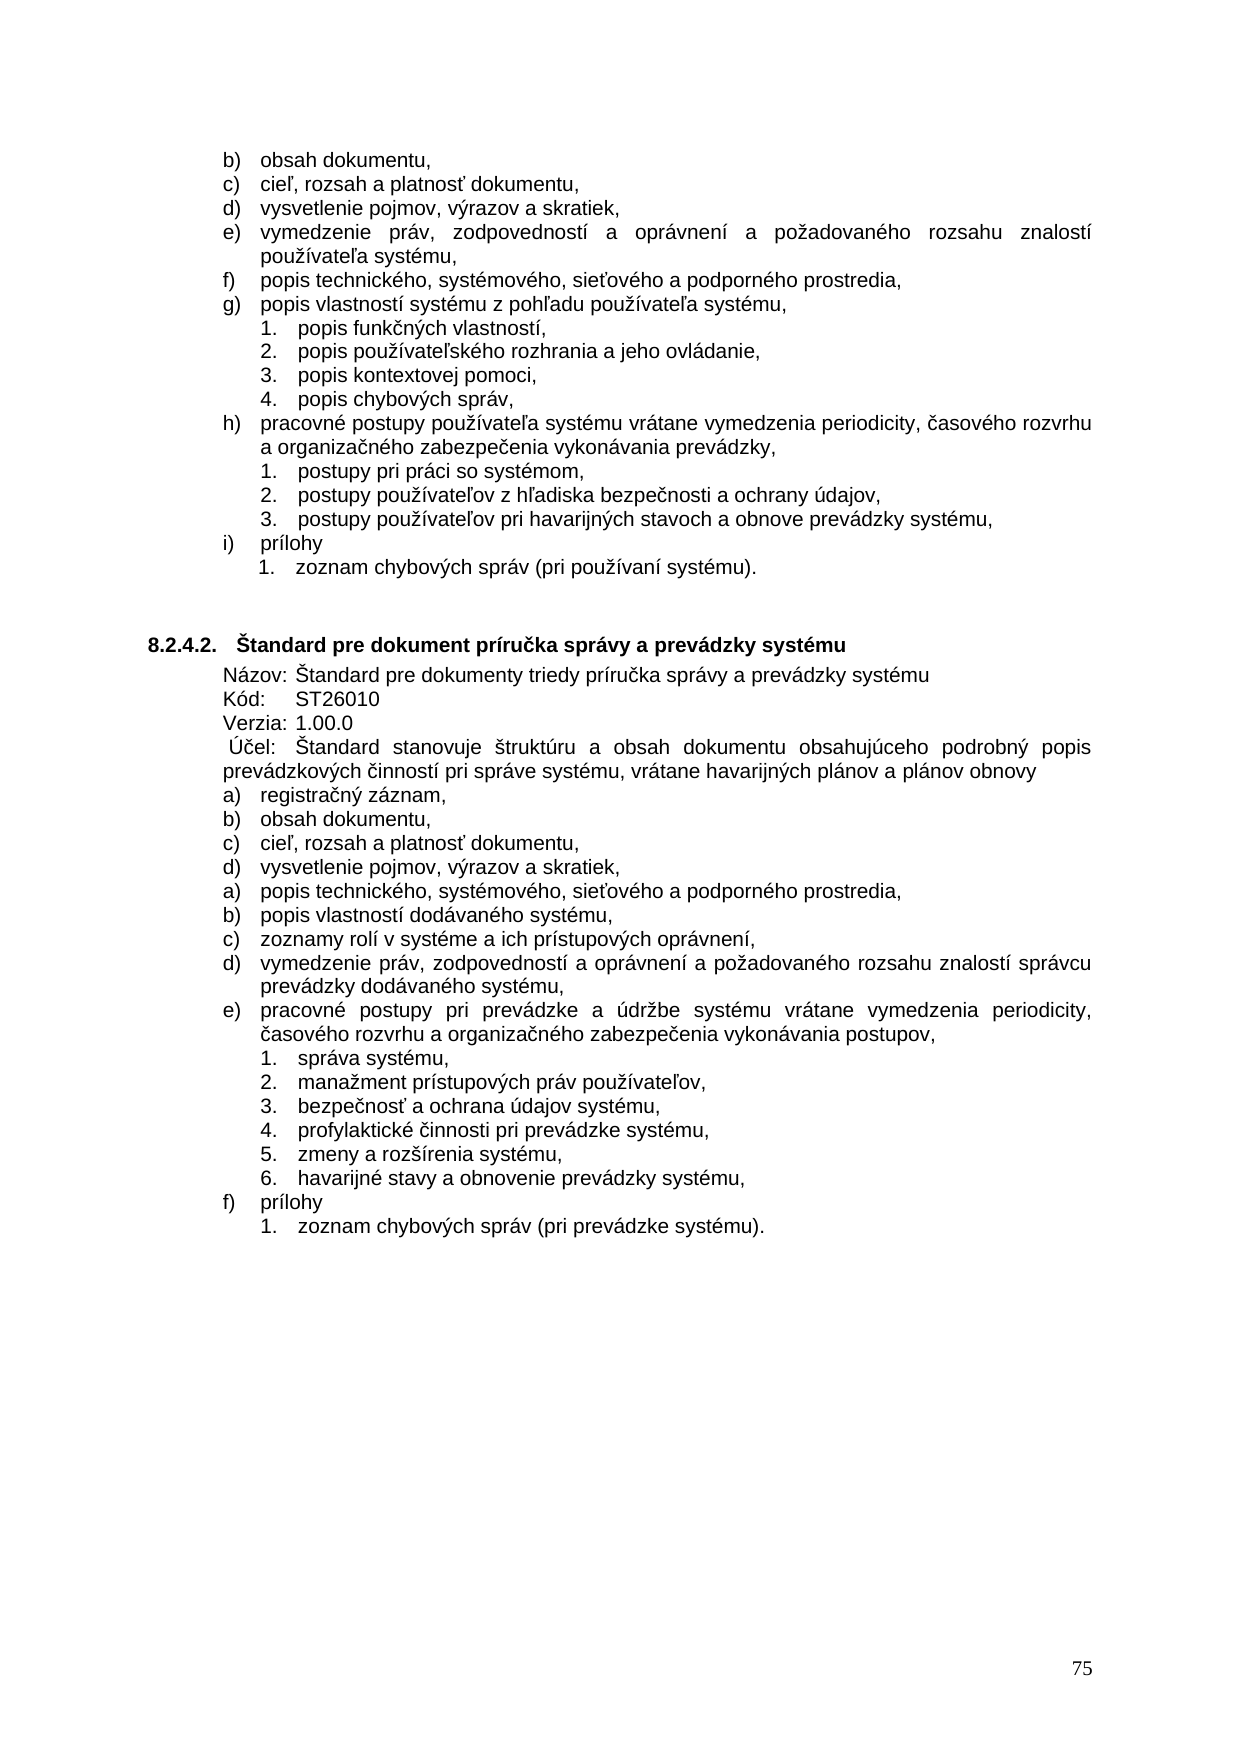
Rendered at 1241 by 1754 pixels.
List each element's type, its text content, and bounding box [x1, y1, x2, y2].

list vysvetlenie pojmov, výrazov a skratiek, [223, 854, 1093, 878]
list postupy pri práci so systémom, [260, 459, 1093, 483]
list pracovné postupy pri prevádzke a údržbe systému vrátane vymedzenia periodicity, časového rozvrhu a organizačného zabezpečenia vykonávania postupov, [223, 998, 1093, 1046]
text Účel: Štandard stanovuje štruktúru a obsah dokumentu obsahujúceho podrobný popis prevádzkových činností pri správe systému, vrátane havarijných plánov a plánov obnovy [223, 735, 1093, 783]
list postupy používateľov z hľadiska bezpečnosti a ochrany údajov, [260, 483, 1093, 507]
subtitle Štandard pre dokument príručka správy a prevádzky systému [148, 633, 1093, 657]
list popis chybových správ, [260, 387, 1093, 411]
text Názov: Štandard pre dokumenty triedy príručka správy a prevádzky systému [223, 663, 1093, 687]
list postupy používateľov pri havarijných stavoch a obnove prevádzky systému, [260, 507, 1093, 531]
text Verzia: 1.00.0 [223, 711, 1093, 735]
list zoznam chybových správ (pri prevádzke systému). [260, 1214, 1093, 1238]
list popis funkčných vlastností, [260, 315, 1093, 339]
list profylaktické činnosti pri prevádzke systému, [260, 1118, 1093, 1142]
list popis technického, systémového, sieťového a podporného prostredia, [223, 267, 1093, 291]
list bezpečnosť a ochrana údajov systému, [260, 1094, 1093, 1118]
list vymedzenie práv, zodpovedností a oprávnení a požadovaného rozsahu znalostí správcu prevádzky dodávaného systému, [223, 950, 1093, 998]
list prílohy [223, 1190, 1093, 1214]
list vymedzenie práv, zodpovedností a oprávnení a požadovaného rozsahu znalostí používateľa systému, [223, 219, 1093, 267]
list zoznam chybových správ (pri používaní systému). [258, 555, 1093, 579]
list zoznamy rolí v systéme a ich prístupových oprávnení, [223, 926, 1093, 950]
list havarijné stavy a obnovenie prevádzky systému, [260, 1166, 1093, 1190]
list manažment prístupových práv používateľov, [260, 1070, 1093, 1094]
list cieľ, rozsah a platnosť dokumentu, [223, 172, 1093, 196]
list prílohy [223, 531, 1093, 555]
list obsah dokumentu, [223, 148, 1093, 172]
list registračný záznam, [223, 783, 1093, 807]
list popis vlastností systému z pohľadu používateľa systému, [223, 291, 1093, 315]
list vysvetlenie pojmov, výrazov a skratiek, [223, 196, 1093, 219]
text Kód: ST26010 [223, 687, 1093, 711]
list popis používateľského rozhrania a jeho ovládanie, [260, 339, 1093, 363]
list obsah dokumentu, [223, 807, 1093, 831]
list pracovné postupy používateľa systému vrátane vymedzenia periodicity, časového rozvrhu a organizačného zabezpečenia vykonávania prevádzky, [223, 411, 1093, 459]
list popis technického, systémového, sieťového a podporného prostredia, [223, 878, 1093, 902]
list cieľ, rozsah a platnosť dokumentu, [223, 831, 1093, 854]
list popis vlastností dodávaného systému, [223, 902, 1093, 926]
list zmeny a rozšírenia systému, [260, 1142, 1093, 1166]
list popis kontextovej pomoci, [260, 363, 1093, 387]
list správa systému, [260, 1046, 1093, 1070]
